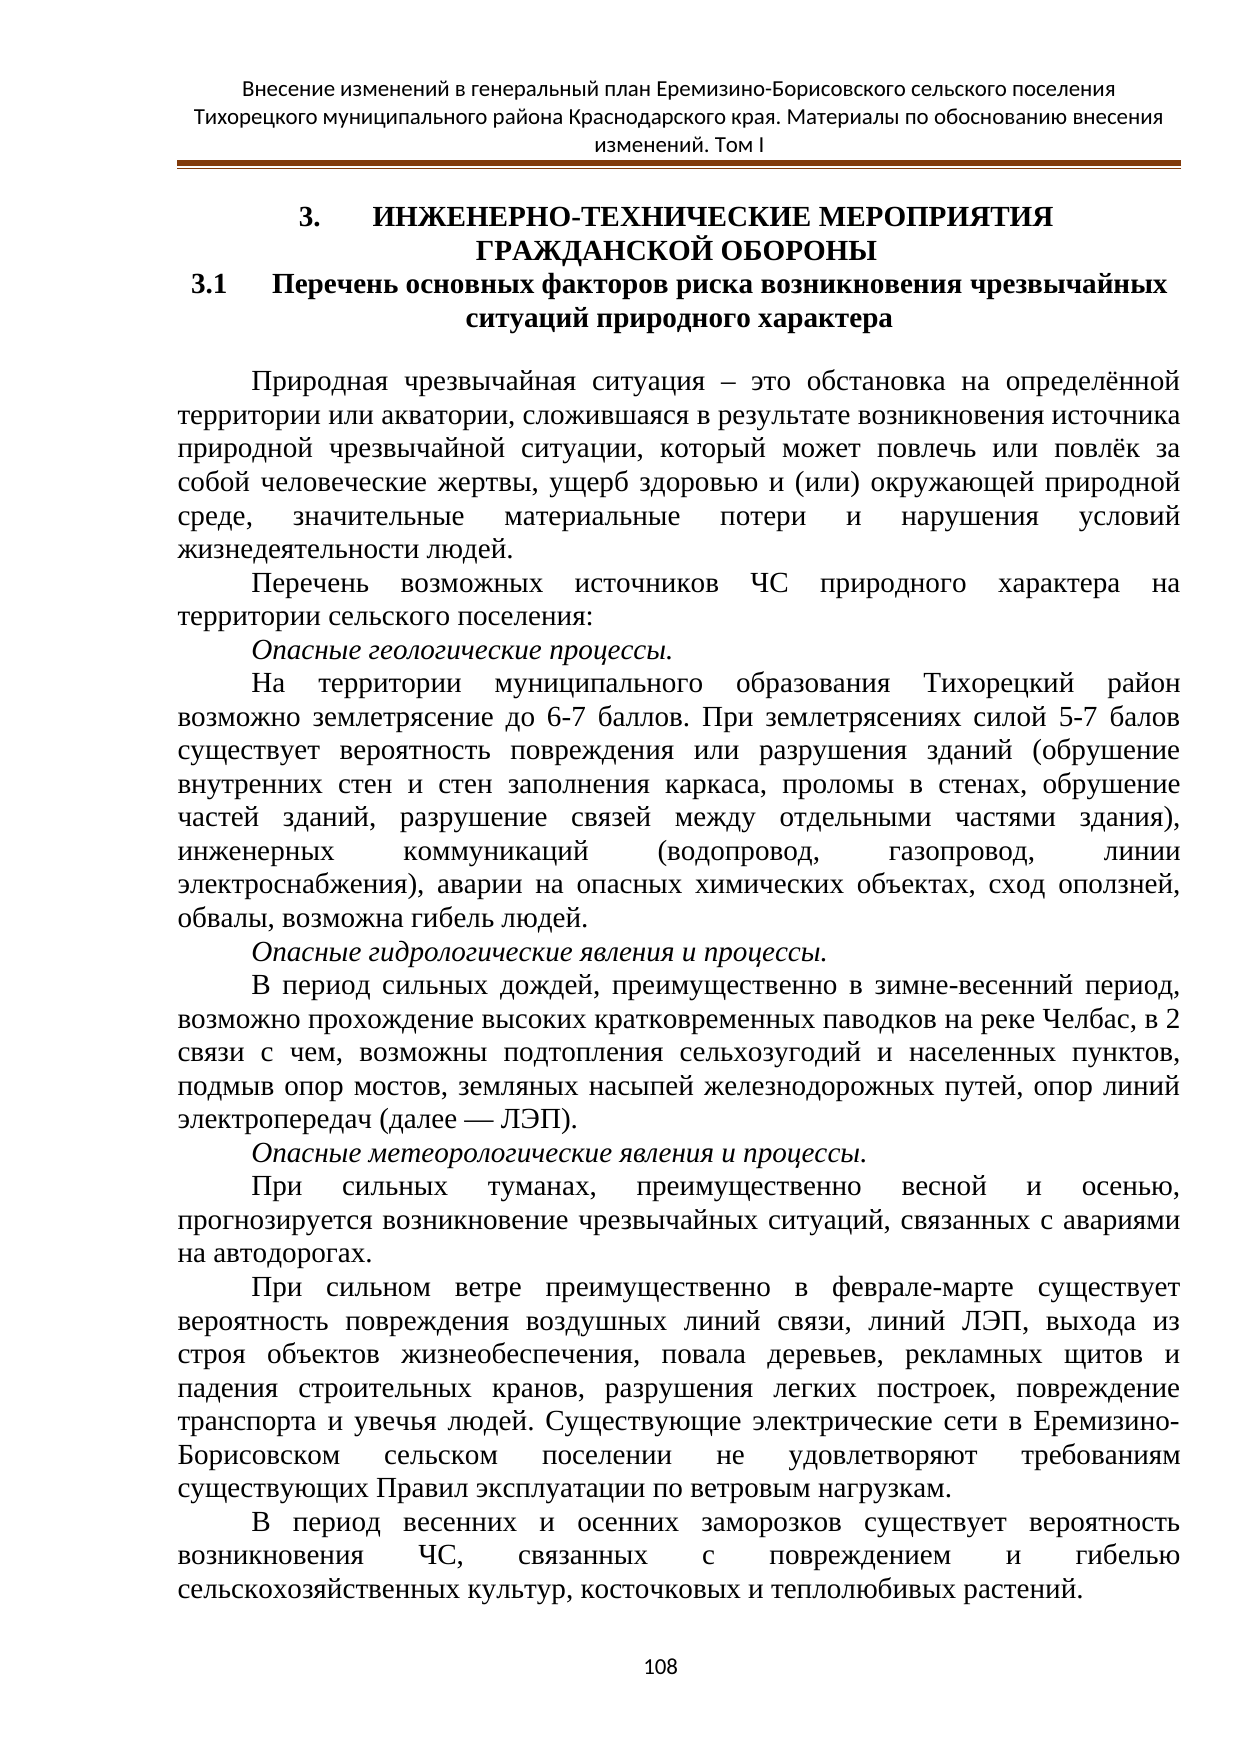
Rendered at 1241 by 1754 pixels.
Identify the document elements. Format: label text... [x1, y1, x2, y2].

text Опасные метеорологические явления и процессы. [177, 1135, 1181, 1168]
text При сильных туманах, преимущественно весной и осенью, прогнозируется возникновение чрезвычайных ситуаций, связанных с авариями на автодорогах. [177, 1168, 1181, 1269]
text В период сильных дождей, преимущественно в зимне-весенний период, возможно прохождение высоких кратковременных паводков на реке Челбас, в 2 связи с чем, возможны подтопления сельхозугодий и населенных пунктов, подмыв опор мостов, земляных насыпей железнодорожных путей, опор линий электропередач (далее — ЛЭП). [177, 967, 1181, 1135]
text В период весенних и осенних заморозков существует вероятность возникновения ЧС, связанных с повреждением и гибелью сельскохозяйственных культур, косточковых и теплолюбивых растений. [177, 1504, 1181, 1604]
text Перечень возможных источников ЧС природного характера на территории сельского поселения: [177, 565, 1181, 632]
list ИНЖЕНЕРНО-ТЕХНИЧЕСКИЕ МЕРОПРИЯТИЯ ГРАЖДАНСКОЙ ОБОРОНЫ [177, 199, 1175, 266]
text Природная чрезвычайная ситуация – это обстановка на определённой территории или акватории, сложившаяся в результате возникновения источника природной чрезвычайной ситуации, который может повлечь или повлёк за собой человеческие жертвы, ущерб здоровью и (или) окружающей природной среде, значительные материальные потери и нарушения условий жизнедеятельности людей. [177, 363, 1181, 565]
text При сильном ветре преимущественно в феврале-марте существует вероятность повреждения воздушных линий связи, линий ЛЭП, выхода из строя объектов жизнеобеспечения, повала деревьев, рекламных щитов и падения строительных кранов, разрушения легких построек, повреждение транспорта и увечья людей. Существующие электрические сети в Еремизино-Борисовском сельском поселении не удовлетворяют требованиям существующих Правил эксплуатации по ветровым нагрузкам. [177, 1269, 1181, 1504]
list Перечень основных факторов риска возникновения чрезвычайных ситуаций природного характера [177, 266, 1181, 333]
text Опасные гидрологические явления и процессы. [177, 934, 1181, 967]
text Опасные геологические процессы. [177, 632, 1181, 665]
text На территории муниципального образования Тихорецкий район возможно землетрясение до 6-7 баллов. При землетрясениях силой 5-7 балов существует вероятность повреждения или разрушения зданий (обрушение внутренних стен и стен заполнения каркаса, проломы в стенах, обрушение частей зданий, разрушение связей между отдельными частями здания), инженерных коммуникаций (водопровод, газопровод, линии электроснабжения), аварии на опасных химических объектах, сход оползней, обвалы, возможна гибель людей. [177, 665, 1181, 934]
